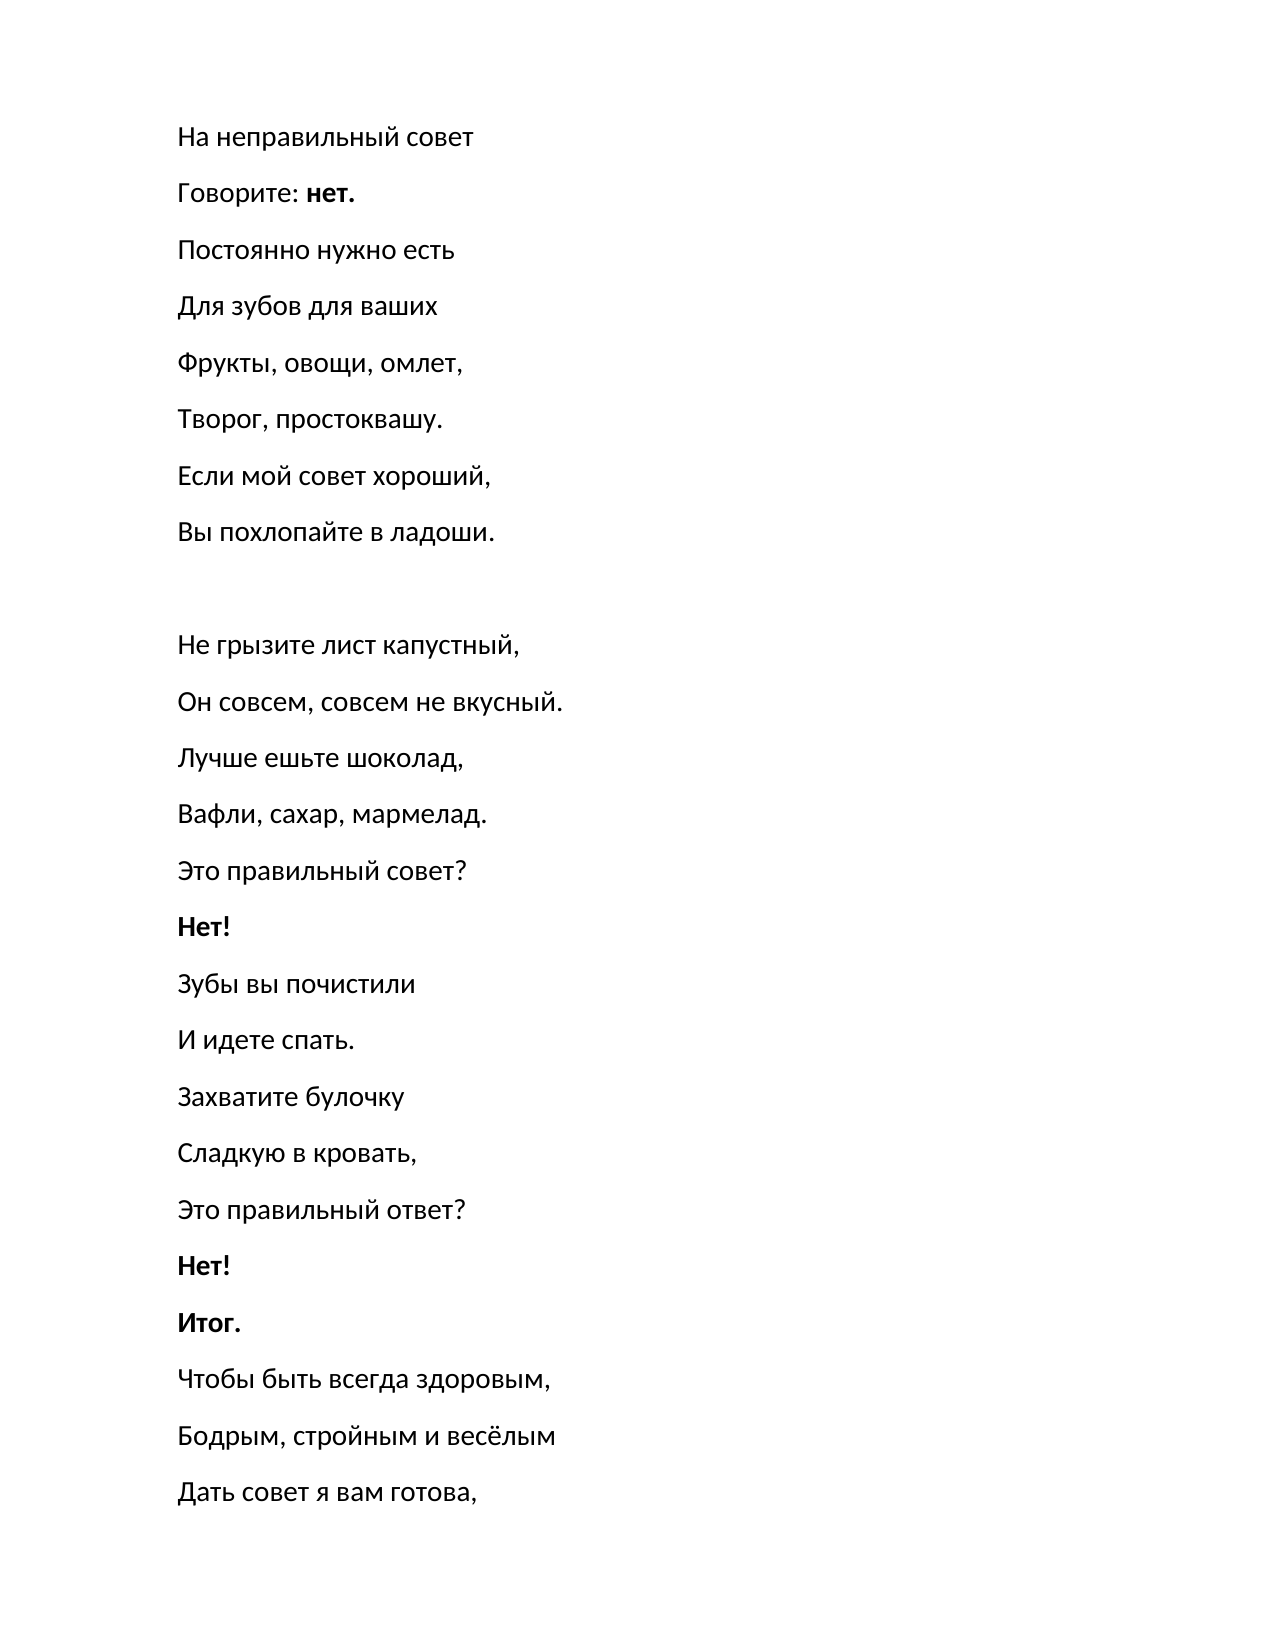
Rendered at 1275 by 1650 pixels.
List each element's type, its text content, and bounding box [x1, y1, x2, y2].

text Нет! [177, 1247, 1186, 1283]
text Зубы вы почистили [177, 965, 1186, 1001]
text Говорите: нет. [177, 174, 1186, 210]
text Дать совет я вам готова, [177, 1473, 1186, 1509]
text И идете спать. [177, 1021, 1186, 1057]
text Он совсем, совсем не вкусный. [177, 683, 1186, 718]
text Захватите булочку [177, 1078, 1186, 1113]
text Творог, простоквашу. [177, 400, 1186, 436]
text Постоянно нужно есть [177, 231, 1186, 267]
text Итог. [177, 1304, 1186, 1339]
text Если мой совет хороший, [177, 457, 1186, 492]
text Не грызите лист капустный, [177, 626, 1186, 662]
text Нет! [177, 908, 1186, 944]
text На неправильный совет [177, 118, 1186, 154]
text Для зубов для ваших [177, 287, 1186, 323]
text Бодрым, стройным и весёлым [177, 1417, 1186, 1452]
text Лучше ешьте шоколад, [177, 739, 1186, 775]
text Фрукты, овощи, омлет, [177, 344, 1186, 379]
text Чтобы быть всегда здоровым, [177, 1360, 1186, 1396]
text Это правильный ответ? [177, 1191, 1186, 1226]
text Вафли, сахар, мармелад. [177, 796, 1186, 831]
text Вы похлопайте в ладоши. [177, 513, 1186, 549]
text Это правильный совет? [177, 852, 1186, 888]
text Сладкую в кровать, [177, 1134, 1186, 1170]
